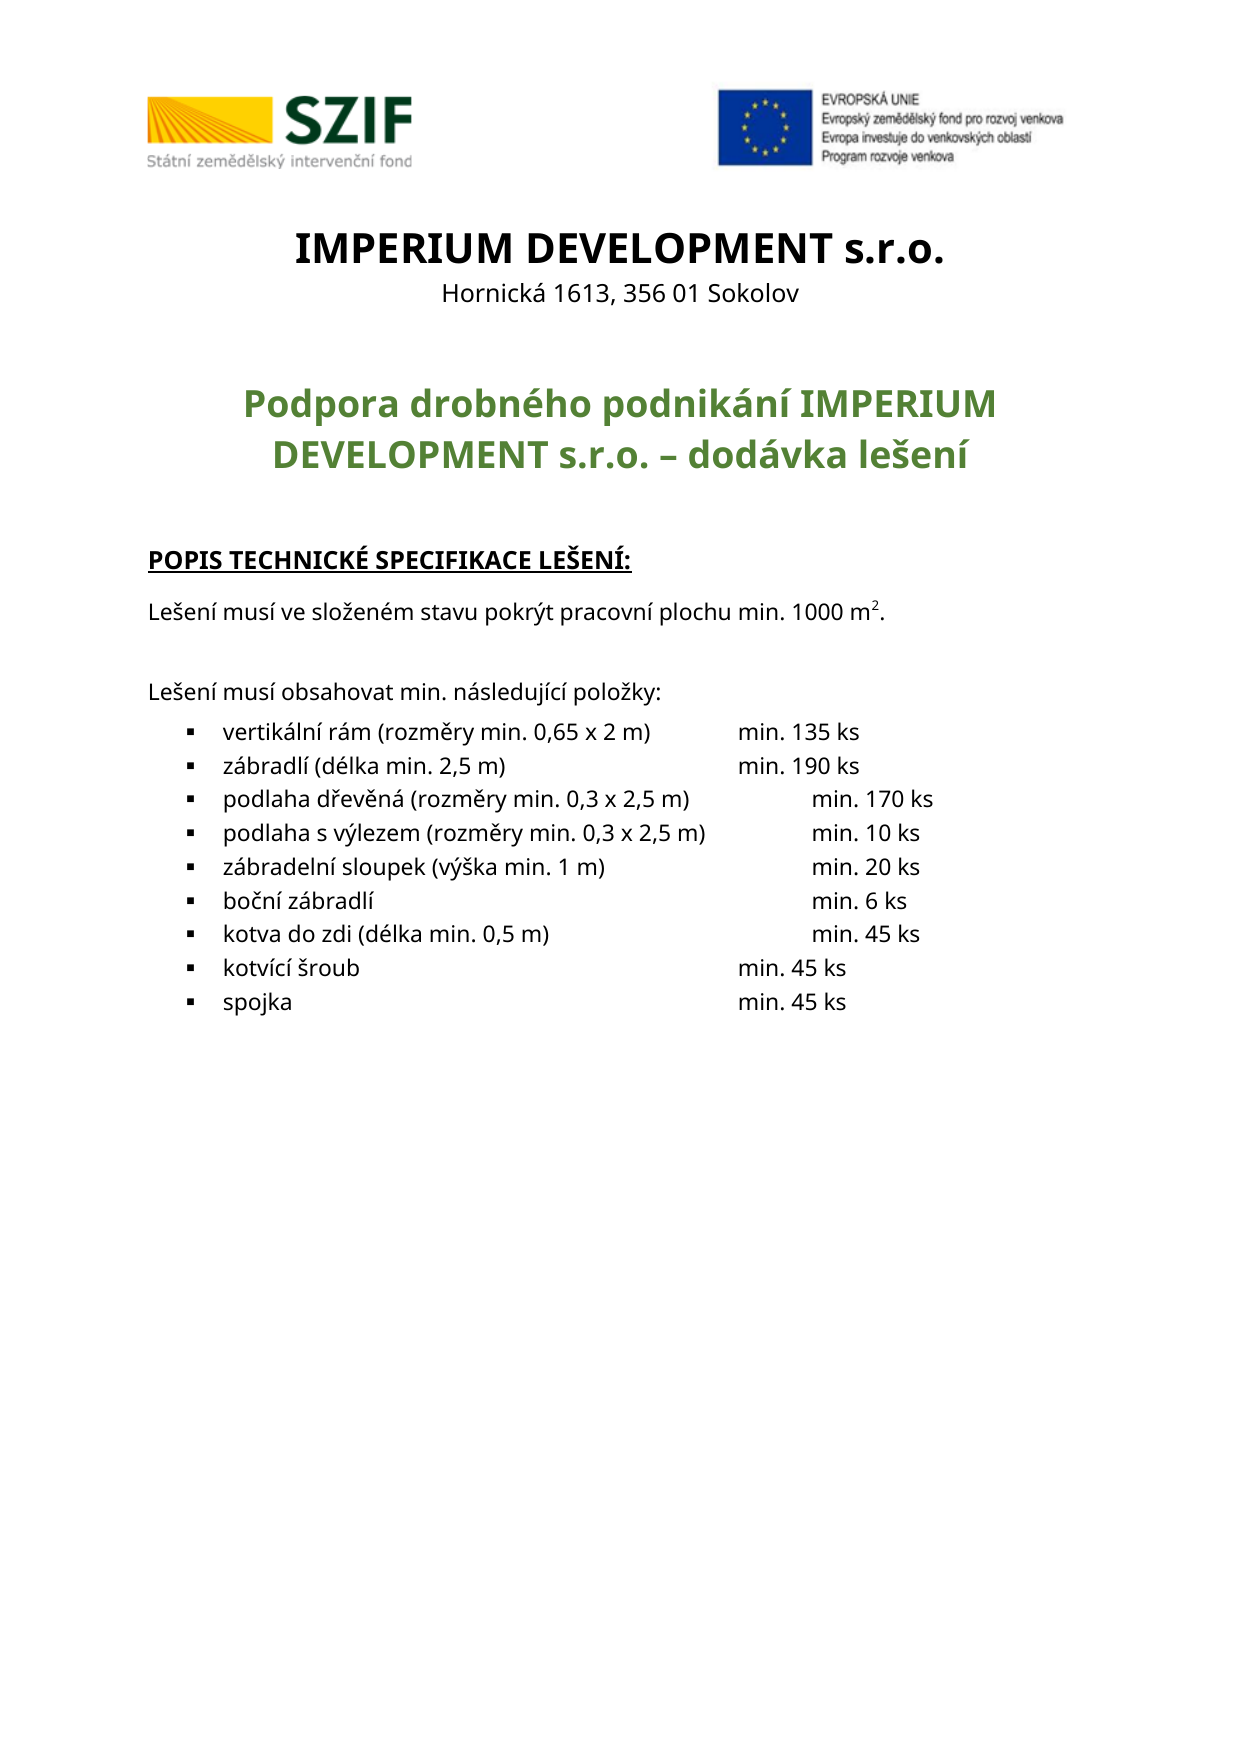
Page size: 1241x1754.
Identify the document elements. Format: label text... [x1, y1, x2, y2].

list kotvící šroub min. 45 ks [185, 952, 1093, 983]
picture [698, 65, 1089, 187]
list kotva do zdi (délka min. 0,5 m) min. 45 ks [185, 918, 1093, 949]
list boční zábradlí min. 6 ks [185, 884, 1093, 916]
text IMPERIUM DEVELOPMENT s.r.o. [148, 219, 1093, 276]
list vertikální rám (rozměry min. 0,65 x 2 m) min. 135 ks [185, 716, 1093, 747]
list podlaha s výlezem (rozměry min. 0,3 x 2,5 m) min. 10 ks [185, 817, 1093, 848]
list podlaha dřevěná (rozměry min. 0,3 x 2,5 m) min. 170 ks [185, 783, 1093, 814]
picture [147, 73, 412, 192]
text POPIS TECHNICKÉ SPECIFIKACE LEŠENÍ: [148, 542, 1093, 576]
list zábradelní sloupek (výška min. 1 m) min. 20 ks [185, 851, 1093, 882]
list zábradlí (délka min. 2,5 m) min. 190 ks [185, 749, 1093, 781]
text Podpora drobného podnikání IMPERIUM DEVELOPMENT s.r.o. – dodávka lešení [148, 378, 1093, 480]
text Lešení musí ve složeném stavu pokrýt pracovní plochu min. 1000 m2. [148, 596, 1093, 627]
text Lešení musí obsahovat min. následující položky: [148, 676, 1093, 707]
list spojka min. 45 ks [185, 986, 1093, 1017]
text Hornická 1613, 356 01 Sokolov [148, 276, 1093, 310]
